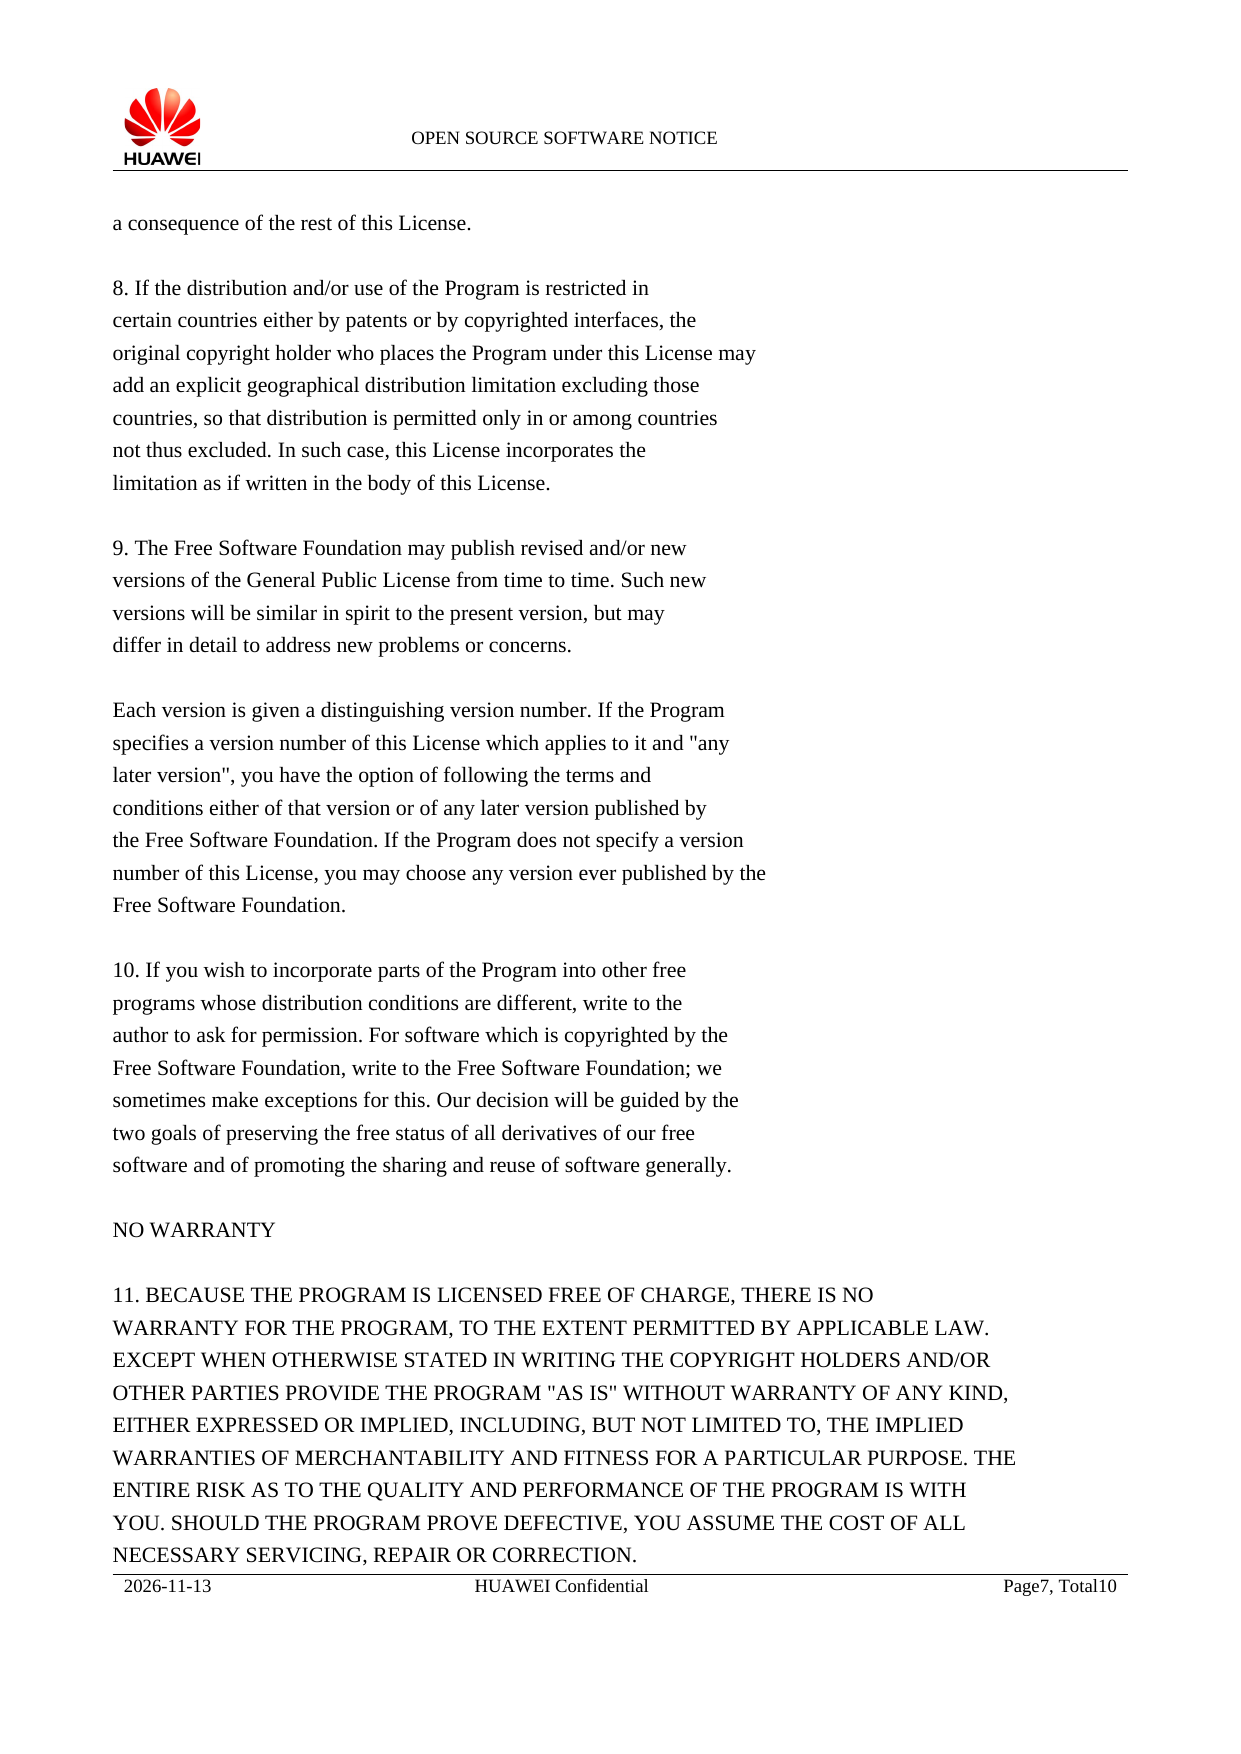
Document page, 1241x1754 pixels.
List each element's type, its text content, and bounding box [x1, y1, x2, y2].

picture [124, 88, 201, 165]
